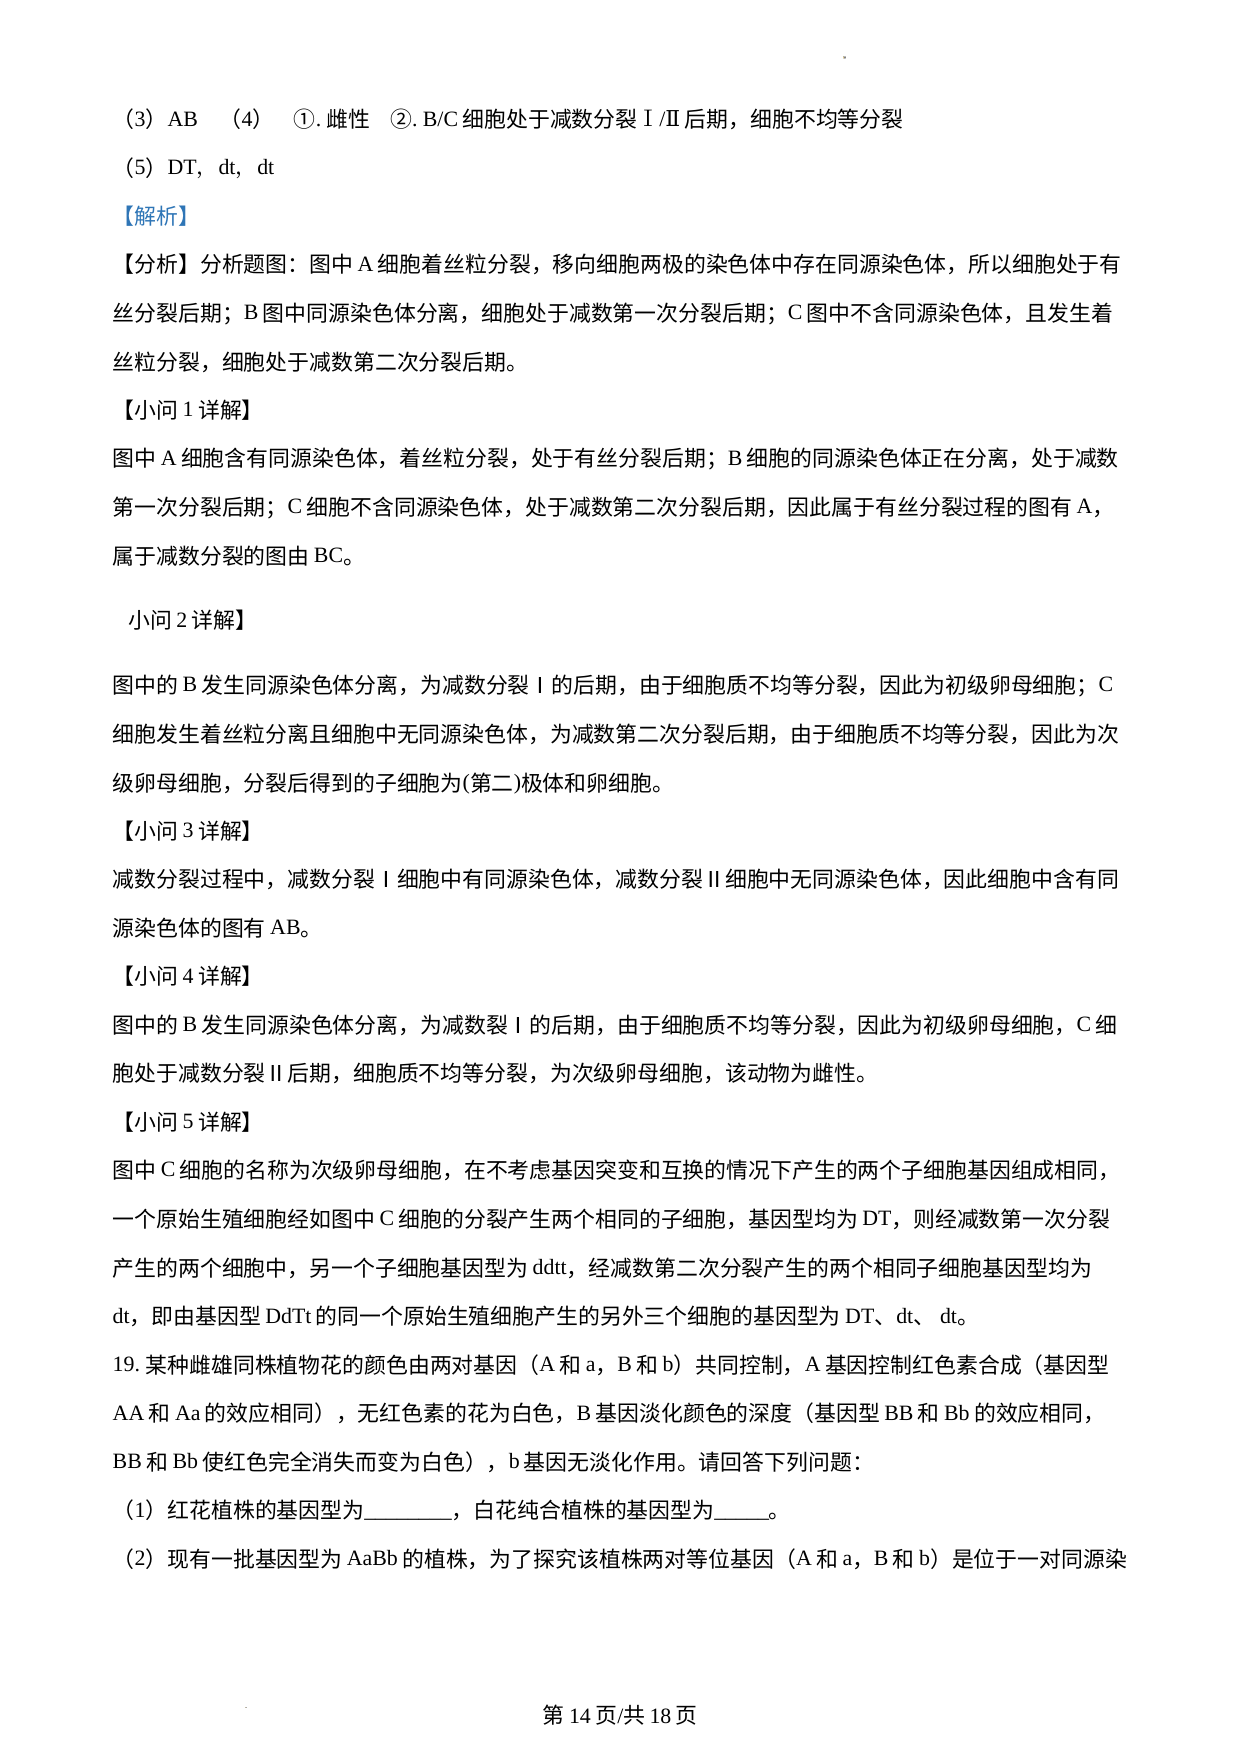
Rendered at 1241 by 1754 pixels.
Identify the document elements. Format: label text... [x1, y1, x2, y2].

text 【小问4详解】 [112, 959, 1128, 991]
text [112, 1541, 1128, 1574]
text （5）DT，dt，dt [112, 150, 1128, 183]
text 图中的B发生同源染色体分离，为减数裂Ⅰ的后期，由于细胞质不均等分裂，因此为初级卵母细胞，C细胞处于减数分裂Ⅱ后期，细胞质不均等分裂，为次级卵母细胞，该动物为雌性。 [112, 1007, 1128, 1088]
text 【小问5详解】 [112, 1104, 1128, 1137]
text 【小问1详解】 [112, 393, 1128, 425]
text 【小问3详解】 [112, 813, 1128, 846]
text （1）红花植株的基因型为________，白花纯合植株的基因型为_____。 [112, 1493, 1128, 1526]
text （3）AB （4） ①. 雌性 ②. B/C细胞处于减数分裂Ⅰ/Ⅱ后期，细胞不均等分裂 [112, 102, 1128, 134]
text 【解析】 [112, 198, 1128, 231]
text 【分析】分析题图：图中A细胞着丝粒分裂，移向细胞两极的染色体中存在同源染色体，所以细胞处于有丝分裂后期；B图中同源染色体分离，细胞处于减数第一次分裂后期；C图中不含同源染色体，且发生着丝粒分裂，细胞处于减数第二次分裂后期。 [112, 247, 1128, 377]
text 小问2详解】 [112, 587, 1128, 652]
text 图中A细胞含有同源染色体，着丝粒分裂，处于有丝分裂后期；B细胞的同源染色体正在分离，处于减数第一次分裂后期；C细胞不含同源染色体，处于减数第二次分裂后期，因此属于有丝分裂过程的图有A，属于减数分裂的图由BC。 [112, 441, 1128, 571]
text 19. 某种雌雄同株植物花的颜色由两对基因（A和a，B和b）共同控制，A基因控制红色素合成（基因型AA和Aa的效应相同），无红色素的花为白色，B基因淡化颜色的深度（基因型BB和Bb的效应相同，BB和Bb使红色完全消失而变为白色），b基因无淡化作用。请回答下列问题： [112, 1347, 1128, 1477]
text 图中C细胞的名称为次级卵母细胞，在不考虑基因突变和互换的情况下产生的两个子细胞基因组成相同，一个原始生殖细胞经如图中C细胞的分裂产生两个相同的子细胞，基因型均为DT，则经减数第一次分裂产生的两个细胞中，另一个子细胞基因型为ddtt，经减数第二次分裂产生的两个相同子细胞基因型均为dt，即由基因型DdTt的同一个原始生殖细胞产生的另外三个细胞的基因型为DT、dt、 dt。 [112, 1153, 1128, 1331]
text 图中的B发生同源染色体分离，为减数分裂Ⅰ的后期，由于细胞质不均等分裂，因此为初级卵母细胞；C细胞发生着丝粒分离且细胞中无同源染色体，为减数第二次分裂后期，由于细胞质不均等分裂，因此为次级卵母细胞，分裂后得到的子细胞为(第二)极体和卵细胞。 [112, 668, 1128, 798]
text 减数分裂过程中，减数分裂Ⅰ细胞中有同源染色体，减数分裂Ⅱ细胞中无同源染色体，因此细胞中含有同源染色体的图有AB。 [112, 862, 1128, 943]
